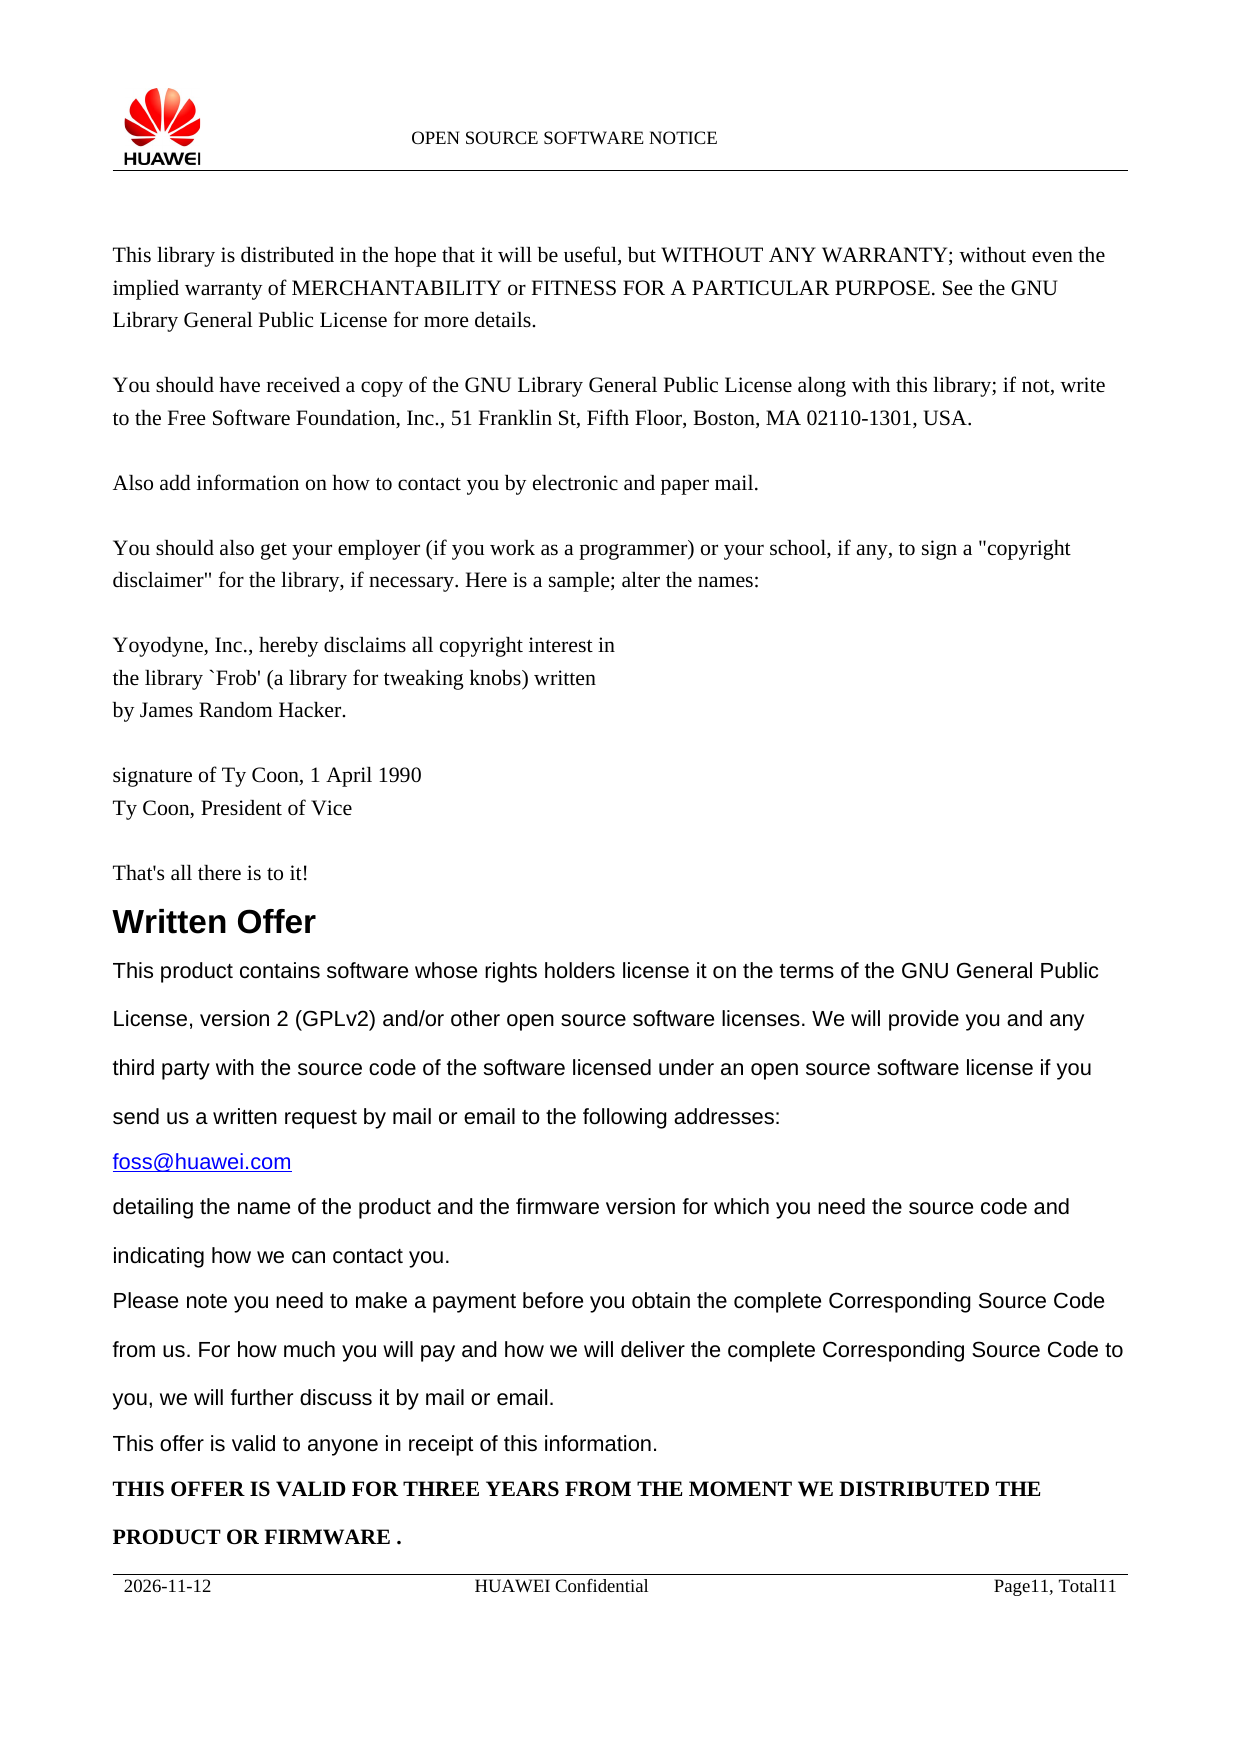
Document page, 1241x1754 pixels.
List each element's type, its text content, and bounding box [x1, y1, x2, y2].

text This offer is valid for three years from the moment we distributed the product or firmware . [112, 1472, 1128, 1553]
text Written Offer [112, 889, 1128, 954]
text This offer is valid to anyone in receipt of this information. [112, 1427, 1128, 1459]
picture [124, 88, 201, 165]
text Please note you need to make a payment before you obtain the complete Corresponding Source Code from us. For how much you will pay and how we will deliver the complete Corresponding Source Code to you, we will further discuss it by mail or email. [112, 1284, 1128, 1414]
text foss@huawei.com [112, 1145, 1128, 1178]
text This product contains software whose rights holders license it on the terms of the GNU General Public License, version 2 (GPLv2) and/or other open source software licenses. We will provide you and any third party with the source code of the software licensed under an open source software license if you send us a written request by mail or email to the following addresses: [112, 954, 1128, 1133]
text detailing the name of the product and the firmware version for which you need the source code and indicating how we can contact you. [112, 1190, 1128, 1272]
